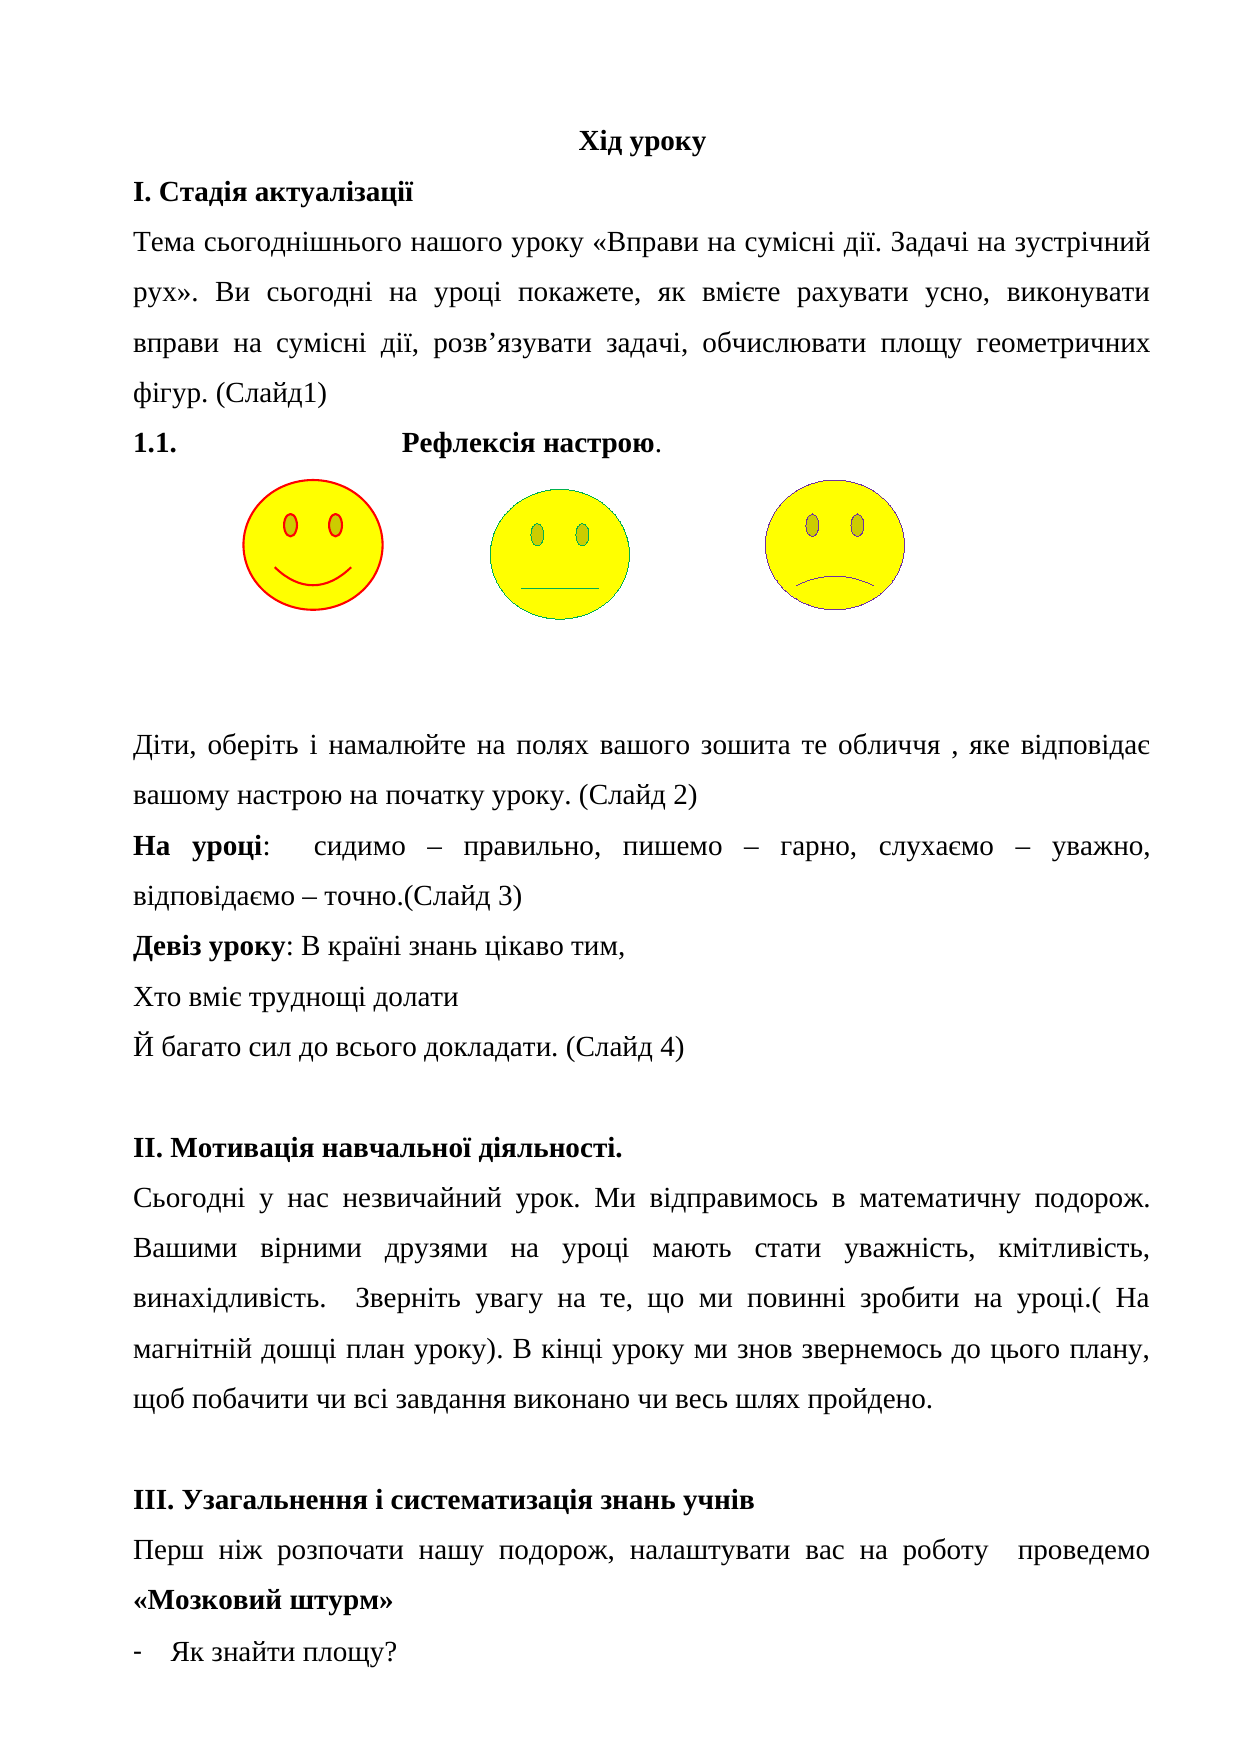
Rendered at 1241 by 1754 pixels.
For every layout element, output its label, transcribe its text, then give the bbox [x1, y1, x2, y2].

text ІІ. Мотивація навчальної діяльності. [133, 1130, 1152, 1163]
text На уроці: сидимо – правильно, пишемо – гарно, слухаємо – уважно, відповідаємо – точно.(Слайд 3) [133, 828, 1152, 912]
text Перш ніж розпочати нашу подорож, налаштувати вас на роботу проведемо «Мозковий штурм» [133, 1532, 1152, 1616]
list Рефлексія настрою. [133, 425, 1152, 459]
text Сьогодні у нас незвичайний урок. Ми відправимось в математичну подорож. Вашими вірними друзями на уроці мають стати уважність, кмітливість, винахідливість. Зверніть увагу на те, що ми повинні зробити на уроці.( На магнітній дошці план уроку). В кінці уроку ми знов звернемось до цього плану, щоб побачити чи всі завдання виконано чи весь шлях пройдено. [133, 1180, 1152, 1415]
text Девіз уроку: В країні знань цікаво тим, [133, 928, 1152, 962]
text ІІІ. Узагальнення і систематизація знань учнів [133, 1482, 1152, 1515]
text Тема сьогоднішнього нашого уроку «Вправи на сумісні дії. Задачі на зустрічний рух». Ви сьогодні на уроці покажете, як вмієте рахувати усно, виконувати вправи на сумісні дії, розв’язувати задачі, обчислювати площу геометричних фігур. (Слайд1) [133, 224, 1152, 408]
text Й багато сил до всього докладати. (Слайд 4) [133, 1029, 1152, 1063]
text Хто вміє труднощі долати [133, 979, 1152, 1012]
list Як знайти площу? [133, 1633, 1152, 1668]
text І. Стадія актуалізації [133, 174, 1152, 207]
text Діти, оберіть і намалюйте на полях вашого зошита те обличчя , яке відповідає вашому настрою на початку уроку. (Слайд 2) [133, 727, 1152, 811]
text Хід уроку [133, 123, 1152, 157]
